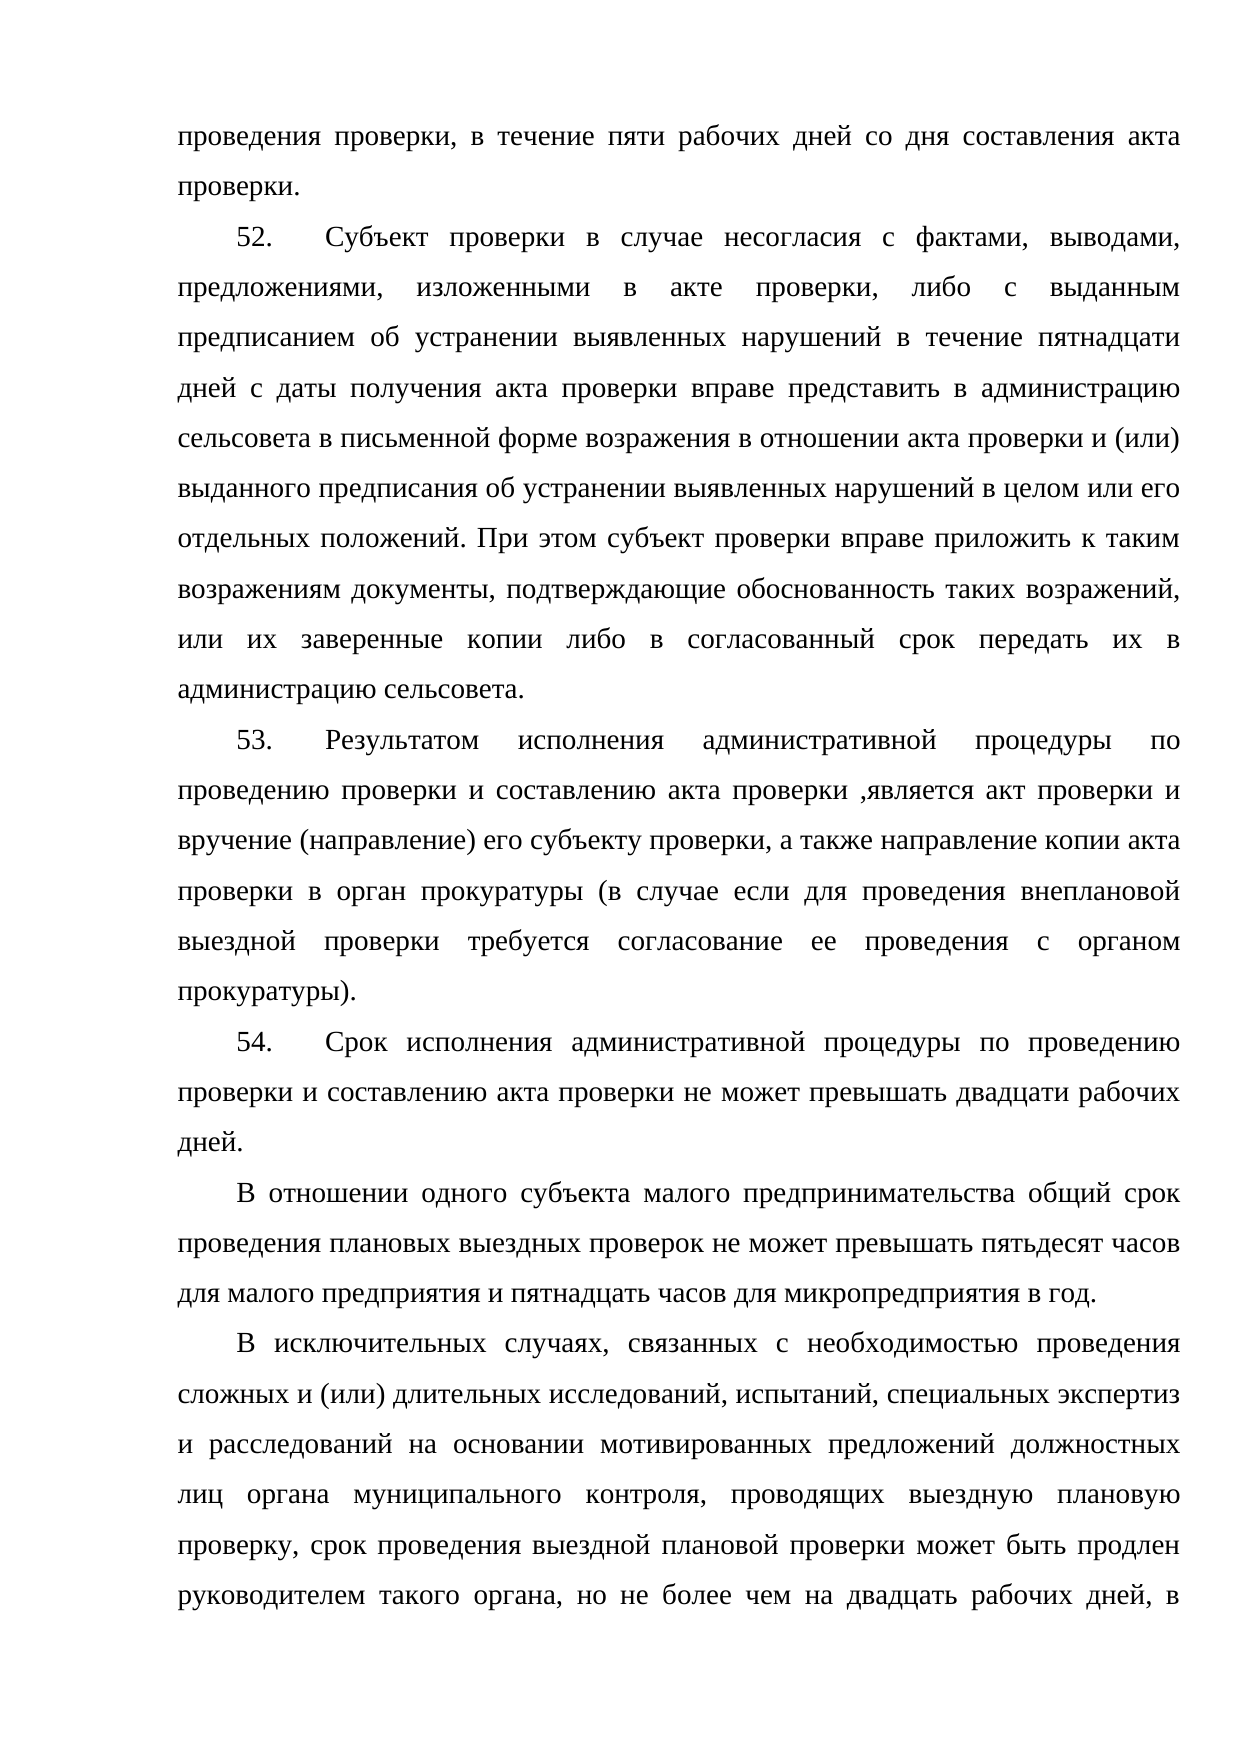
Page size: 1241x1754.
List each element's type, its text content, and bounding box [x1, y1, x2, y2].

text В отношении одного субъекта малого предпринимательства общий срок проведения плановых выездных проверок не может превышать пятьдесят часов для малого предприятия и пятнадцать часов для микропредприятия в год. [177, 1175, 1181, 1309]
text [177, 118, 1181, 202]
list Субъект проверки в случае несогласия с фактами, выводами, предложениями, изложенными в акте проверки, либо с выданным предписанием об устранении выявленных нарушений в течение пятнадцати дней с даты получения акта проверки вправе представить в администрацию сельсовета в письменной форме возражения в отношении акта проверки и (или) выданного предписания об устранении выявленных нарушений в целом или его отдельных положений. При этом субъект проверки вправе приложить к таким возражениям документы, подтверждающие обоснованность таких возражений, или их заверенные копии либо в согласованный срок передать их в администрацию сельсовета. [177, 219, 1181, 705]
list Результатом исполнения административной процедуры по проведению проверки и составлению акта проверки ,является акт проверки и вручение (направление) его субъекту проверки, а также направление копии акта проверки в орган прокуратуры (в случае если для проведения внеплановой выездной проверки требуется согласование ее проведения с органом прокуратуры). [177, 722, 1181, 1007]
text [177, 1326, 1181, 1611]
list Срок исполнения административной процедуры по проведению проверки и составлению акта проверки не может превышать двадцати рабочих дней. [177, 1024, 1181, 1158]
